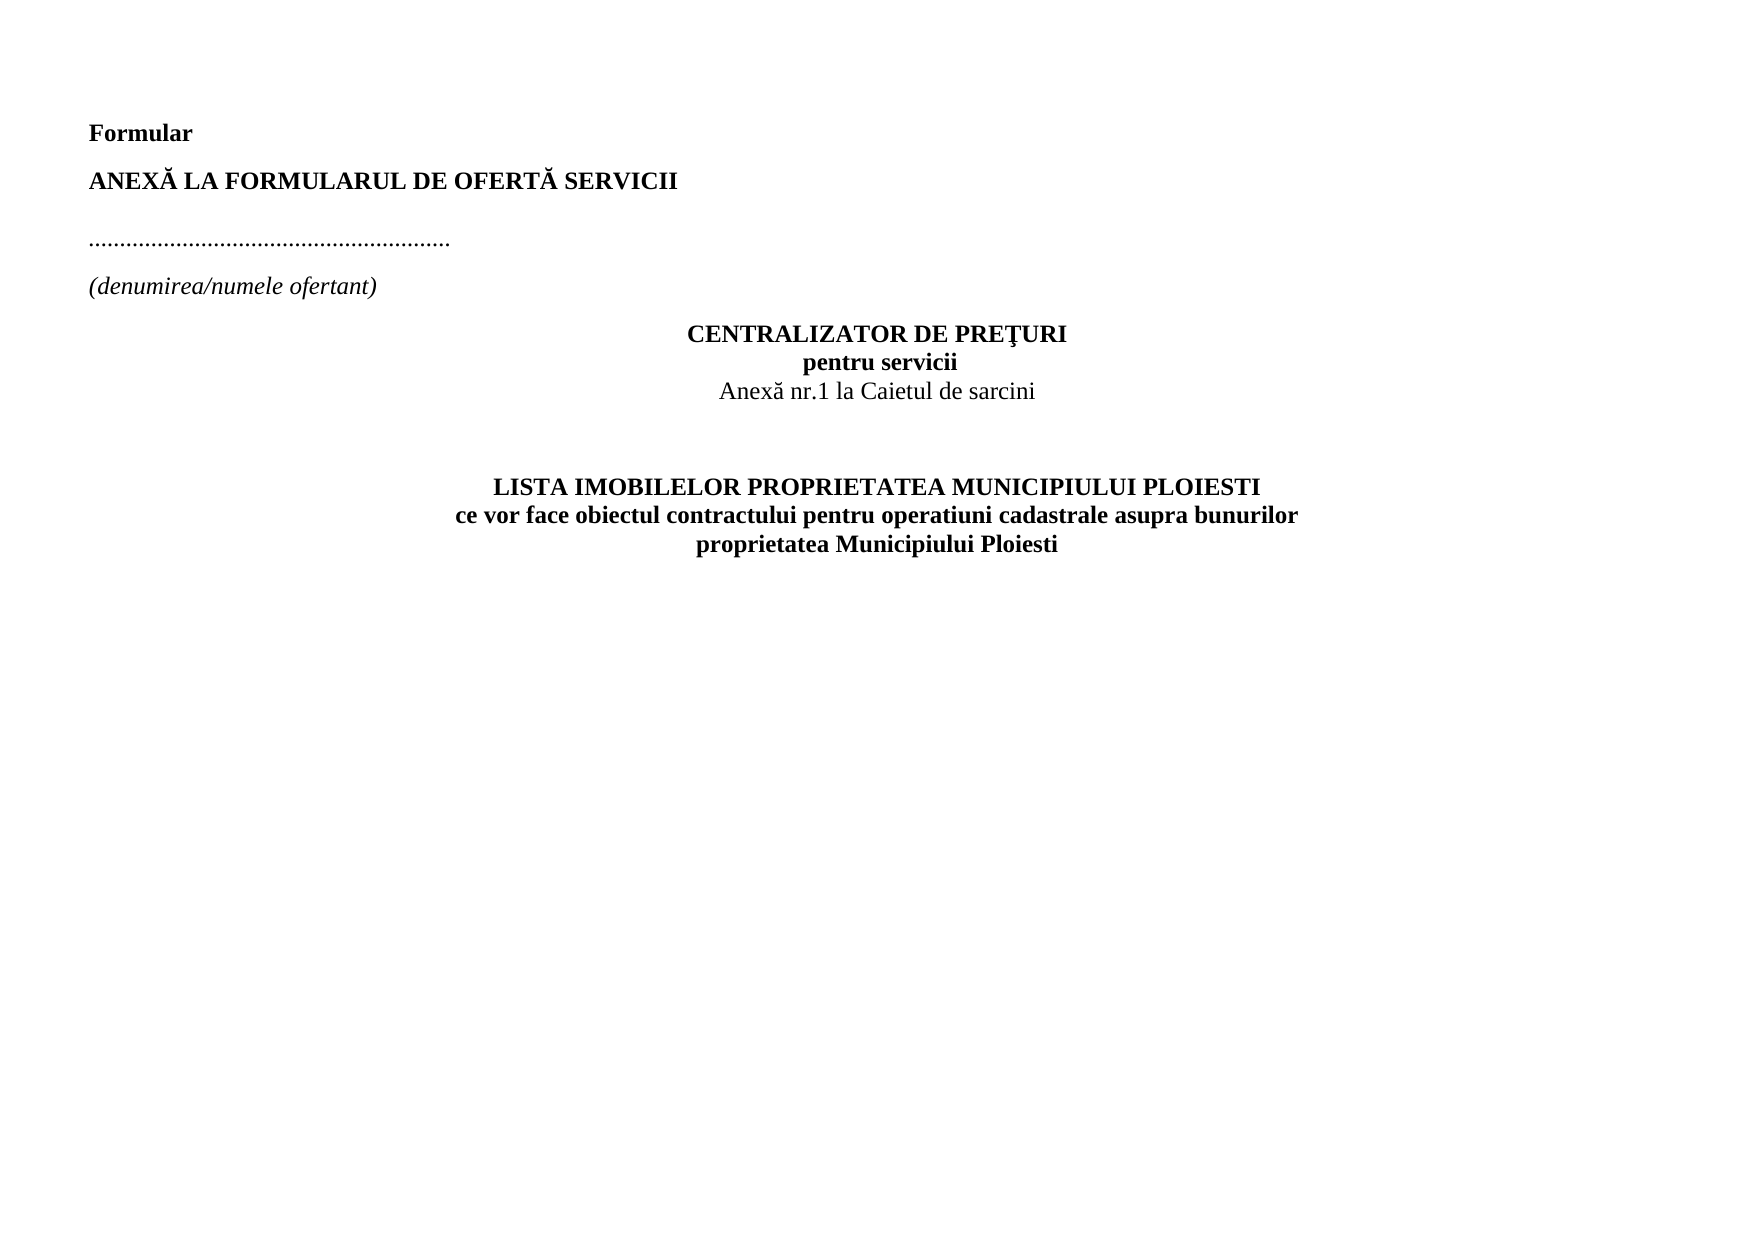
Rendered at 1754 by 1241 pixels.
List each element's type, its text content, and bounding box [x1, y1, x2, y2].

text Formular [89, 118, 1665, 147]
text (denumirea/numele ofertant) [89, 271, 1665, 300]
text proprietatea Municipiului Ploiesti [89, 529, 1665, 558]
text LISTA IMOBILELOR PROPRIETATEA MUNICIPIULUI PLOIESTI [89, 472, 1665, 500]
text Anexă nr.1 la Caietul de sarcini [89, 376, 1665, 405]
text ce vor face obiectul contractului pentru operatiuni cadastrale asupra bunurilor [89, 500, 1665, 529]
text ANEXĂ LA FORMULARUL DE OFERTĂ SERVICII [89, 166, 1665, 194]
text pentru servicii [89, 347, 1665, 376]
text CENTRALIZATOR DE PREŢURI [89, 319, 1665, 347]
text .......................................................... [89, 223, 1665, 252]
